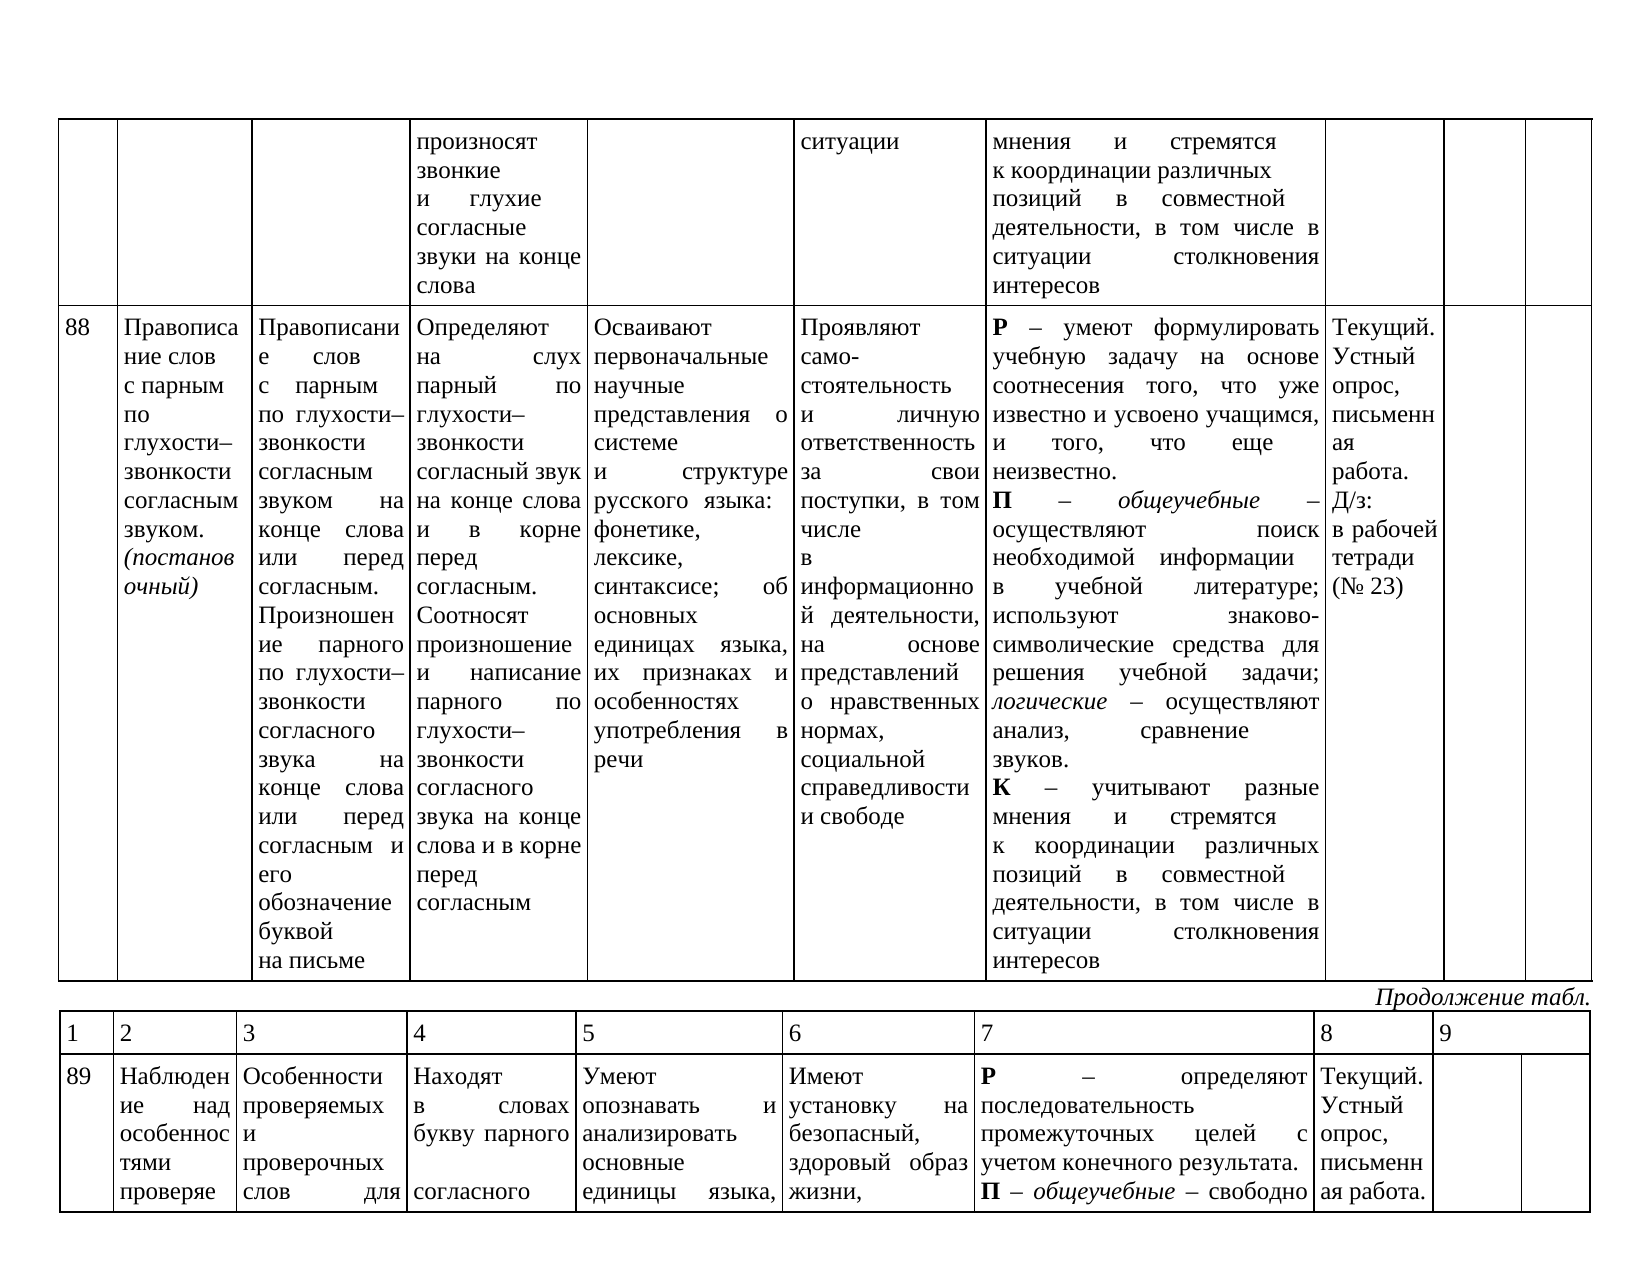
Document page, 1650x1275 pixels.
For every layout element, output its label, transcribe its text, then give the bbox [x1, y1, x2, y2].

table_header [118, 120, 251, 305]
table_header 5 [577, 1012, 782, 1053]
table_cell 88 [59, 306, 117, 980]
table_cell Р – умеют формулировать учебную задачу на основе соотнесения того, что уже известно и усвоено учащимся, и того, что еще неизвестно. П – общеучебные – осуществляют поиск необходимой информации в учебной литературе; используют знаково-символические средства для решения учебной задачи; логические – осуществляют анализ, сравнение звуков. К – учитывают разные мнения и стремятся к координации различных позиций в совместной деятельности, в том числе в ситуации столкновения интересов [987, 306, 1325, 980]
table_cell Осваивают первоначальные научные представления о системе и структуре русского языка: фонетике, лексике, синтаксисе; об основных единицах языка, их признаках и особенностях употребления в речи [588, 306, 793, 980]
table_cell [1522, 1055, 1589, 1211]
table_cell Проявляют само-стоятельность и личную ответственность за свои поступки, в том числе в информационной деятельности, на основе представлений о нравственных нормах, социальной справедливости и свободе [795, 306, 985, 980]
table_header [588, 120, 793, 305]
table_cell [114, 1055, 236, 1211]
table_cell Правописание слов с парным по глухости– звонкости согласным звуком на конце слова или перед согласным. Произношение парного по глухости–звонкости согласного звука на конце слова или перед согласным и его обозначение буквой на письме [253, 306, 409, 980]
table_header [411, 120, 587, 305]
table_header [1445, 120, 1525, 305]
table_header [253, 120, 409, 305]
table_cell Правописание слов с парным по глухости–звонкости согласным звуком. (постановочный) [118, 306, 251, 980]
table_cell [577, 1055, 782, 1211]
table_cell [783, 1055, 974, 1211]
table_header 2 [114, 1012, 236, 1053]
table_header 1 [61, 1012, 113, 1053]
table_header 9 [1434, 1012, 1589, 1053]
table_cell [1526, 306, 1591, 980]
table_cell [408, 1055, 575, 1211]
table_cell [237, 1055, 406, 1211]
table_cell 89 [61, 1055, 113, 1211]
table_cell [1315, 1055, 1432, 1211]
table_cell [1434, 1055, 1521, 1211]
table_header [1526, 120, 1591, 305]
table_cell Текущий. Устный опрос, письменная работа. Д/з: в рабочей тетради (№ 23) [1326, 306, 1443, 980]
table_header 87 [59, 120, 117, 305]
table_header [1326, 120, 1443, 305]
table_header 3 [237, 1012, 406, 1053]
text Продолжение табл. [59, 982, 1591, 1010]
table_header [987, 120, 1325, 305]
table_cell [1445, 306, 1525, 980]
table_header 6 [783, 1012, 974, 1053]
table_header 8 [1315, 1012, 1432, 1053]
table_cell Определяют на слух парный по глухости–звонкости согласный звук на конце слова и в корне перед согласным. Соотносят произношение и написание парного по глухости–звонкости согласного звука на конце слова и в корне перед согласным [411, 306, 587, 980]
table_header 7 [975, 1012, 1313, 1053]
table_header 4 [408, 1012, 575, 1053]
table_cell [975, 1055, 1313, 1211]
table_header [795, 120, 985, 305]
